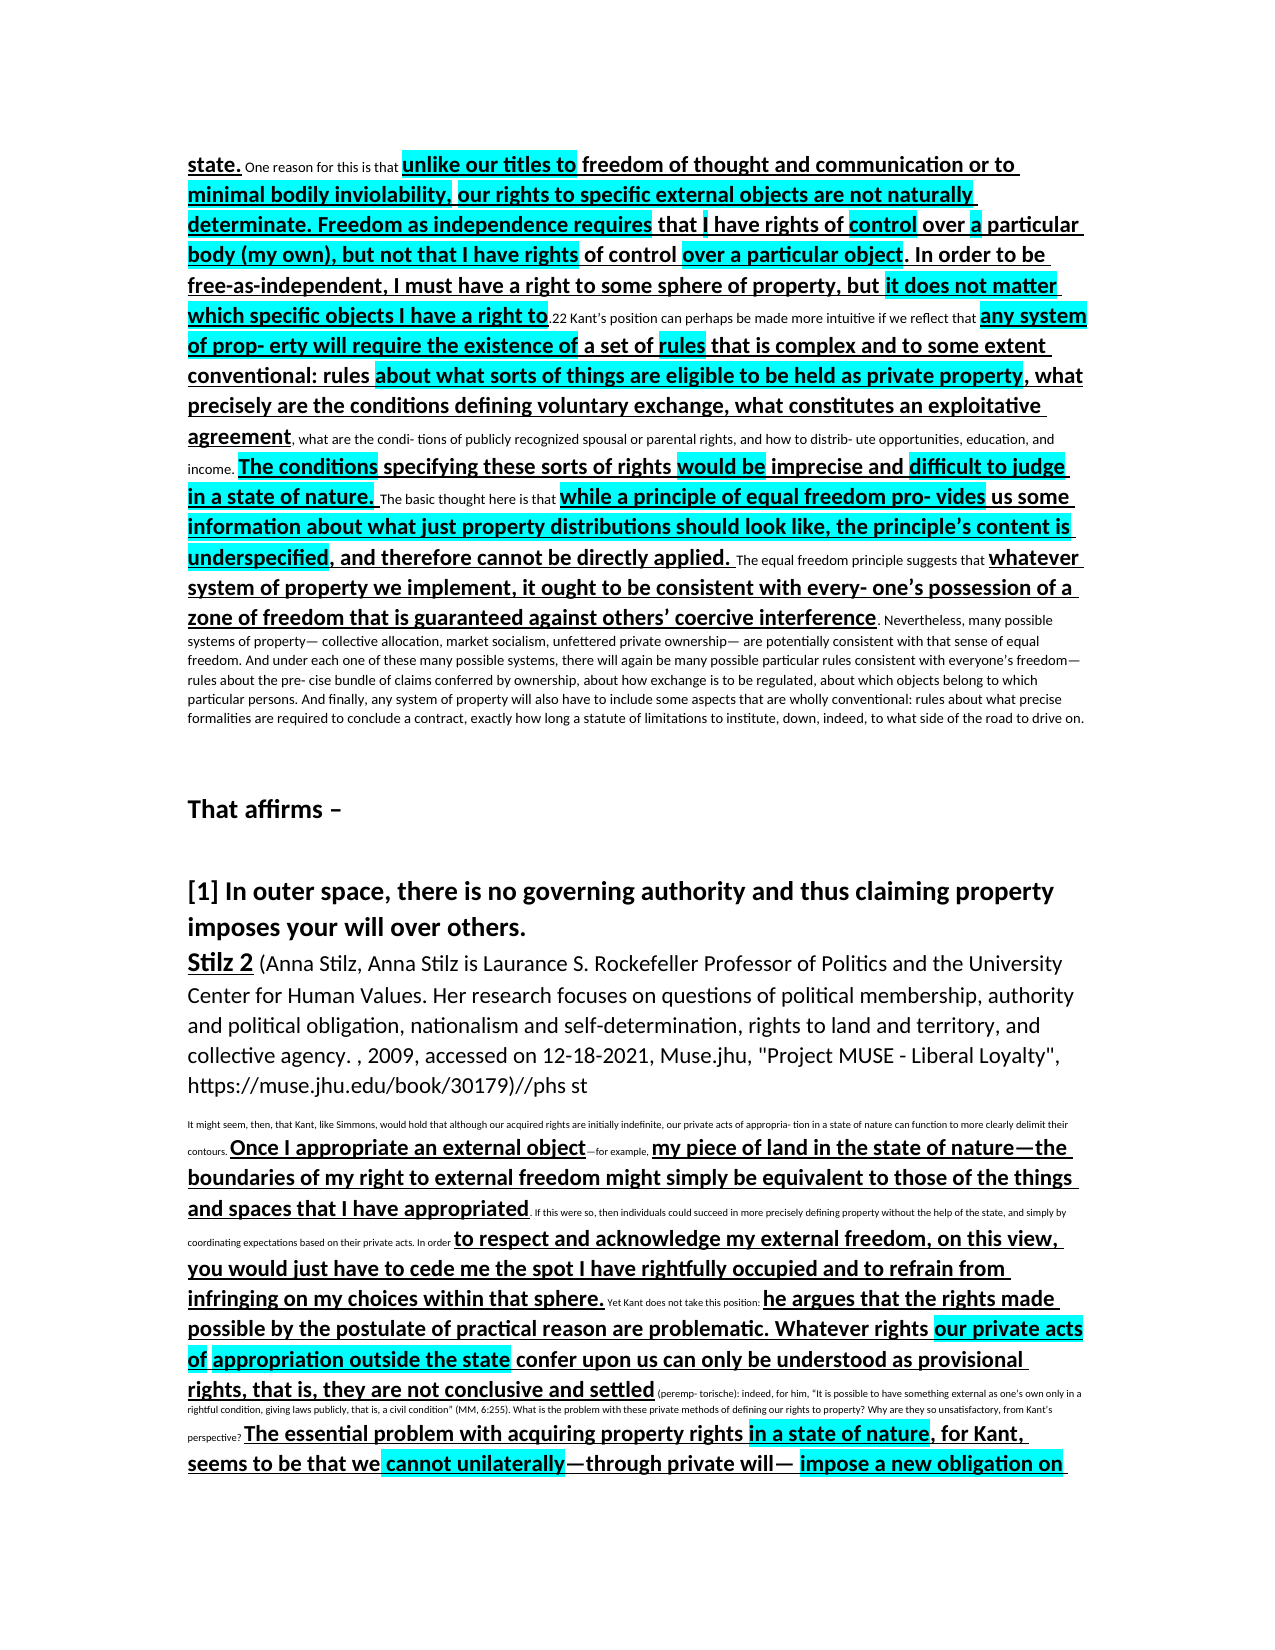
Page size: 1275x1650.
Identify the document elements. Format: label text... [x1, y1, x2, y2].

text Stilz 2 (Anna Stilz, Anna Stilz is Laurance S. Rockefeller Professor of Politics and the University Center for Human Values. Her research focuses on questions of political membership, authority and political obligation, nationalism and self-determination, rights to land and territory, and collective agency. , 2009, accessed on 12-18-2021, Muse.jhu, "Project MUSE - Liberal Loyalty", https://muse.jhu.edu/book/30179)//phs st [187, 946, 1087, 1099]
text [187, 1118, 1087, 1477]
subtitle That affirms – [187, 792, 1087, 825]
subtitle [1] In outer space, there is no governing authority and thus claiming property imposes your will over others. [187, 874, 1087, 943]
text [187, 150, 1087, 727]
